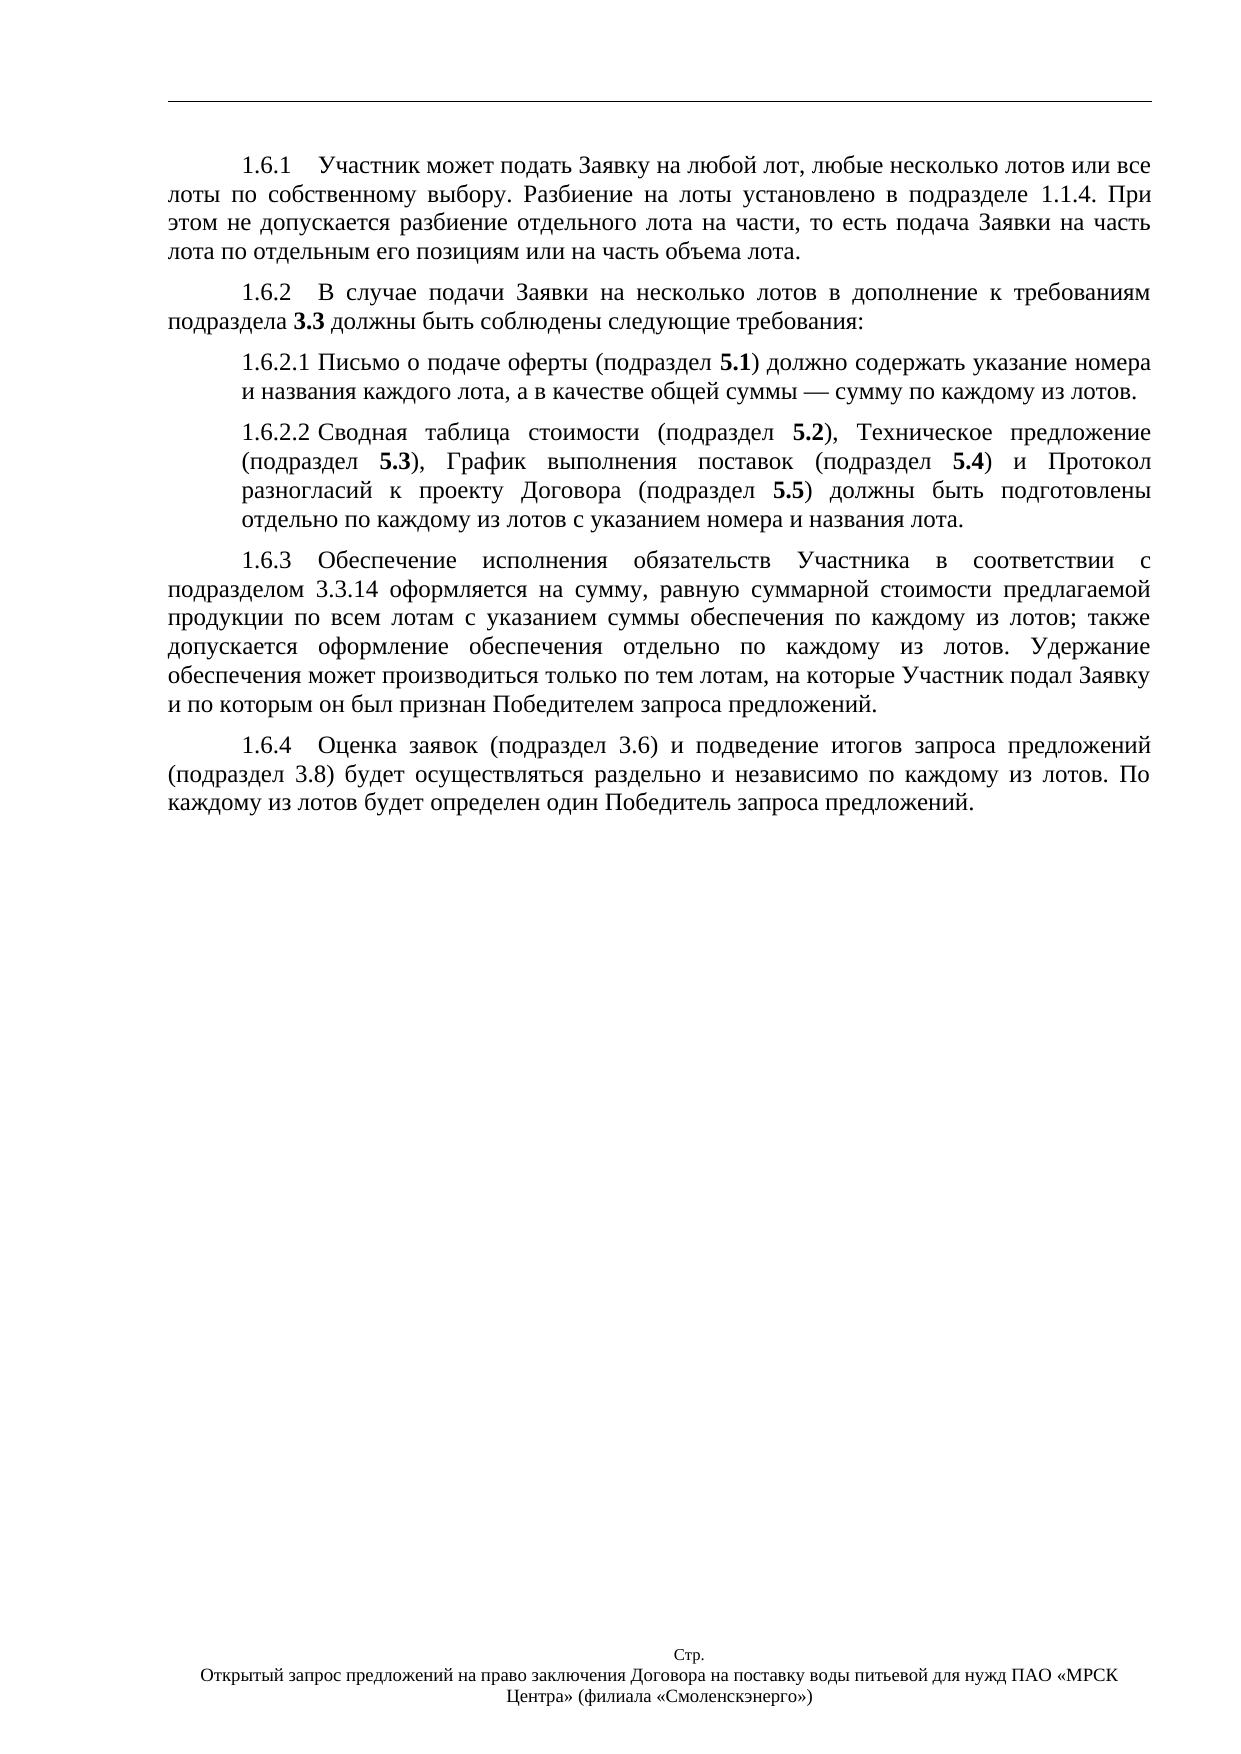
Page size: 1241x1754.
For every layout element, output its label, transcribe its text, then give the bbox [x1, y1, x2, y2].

subtitle Оценка заявок (подраздел 3.6) и подведение итогов запроса предложений (подраздел 3.8) будет осуществляться раздельно и независимо по каждому из лотов. По каждому из лотов будет определен один Победитель запроса предложений. [168, 730, 1152, 816]
subtitle Участник может подать Заявку на любой лот, любые несколько лотов или все лоты по собственному выбору. Разбиение на лоты установлено в подразделе 1.1.4. При этом не допускается разбиение отдельного лота на части, то есть подача Заявки на часть лота по отдельным его позициям или на часть объема лота. [168, 150, 1152, 265]
subtitle Сводная таблица стоимости (подраздел 5.2), Техническое предложение (подраздел 5.3), График выполнения поставок (подраздел 5.4) и Протокол разногласий к проекту Договора (подраздел 5.5) должны быть подготовлены отдельно по каждому из лотов с указанием номера и названия лота. [241, 417, 1152, 532]
subtitle Письмо о подаче оферты (подраздел 5.1) должно содержать указание номера и названия каждого лота, а в качестве общей суммы — сумму по каждому из лотов. [241, 347, 1152, 405]
subtitle В случае подачи Заявки на несколько лотов в дополнение к требованиям подраздела 3.3 должны быть соблюдены следующие требования: [168, 277, 1152, 335]
subtitle Обеспечение исполнения обязательств Участника в соответствии с подразделом 3.3.14 оформляется на сумму, равную суммарной стоимости предлагаемой продукции по всем лотам с указанием суммы обеспечения по каждому из лотов; также допускается оформление обеспечения отдельно по каждому из лотов. Удержание обеспечения может производиться только по тем лотам, на которые Участник подал Заявку и по которым он был признан Победителем запроса предложений. [168, 545, 1152, 717]
